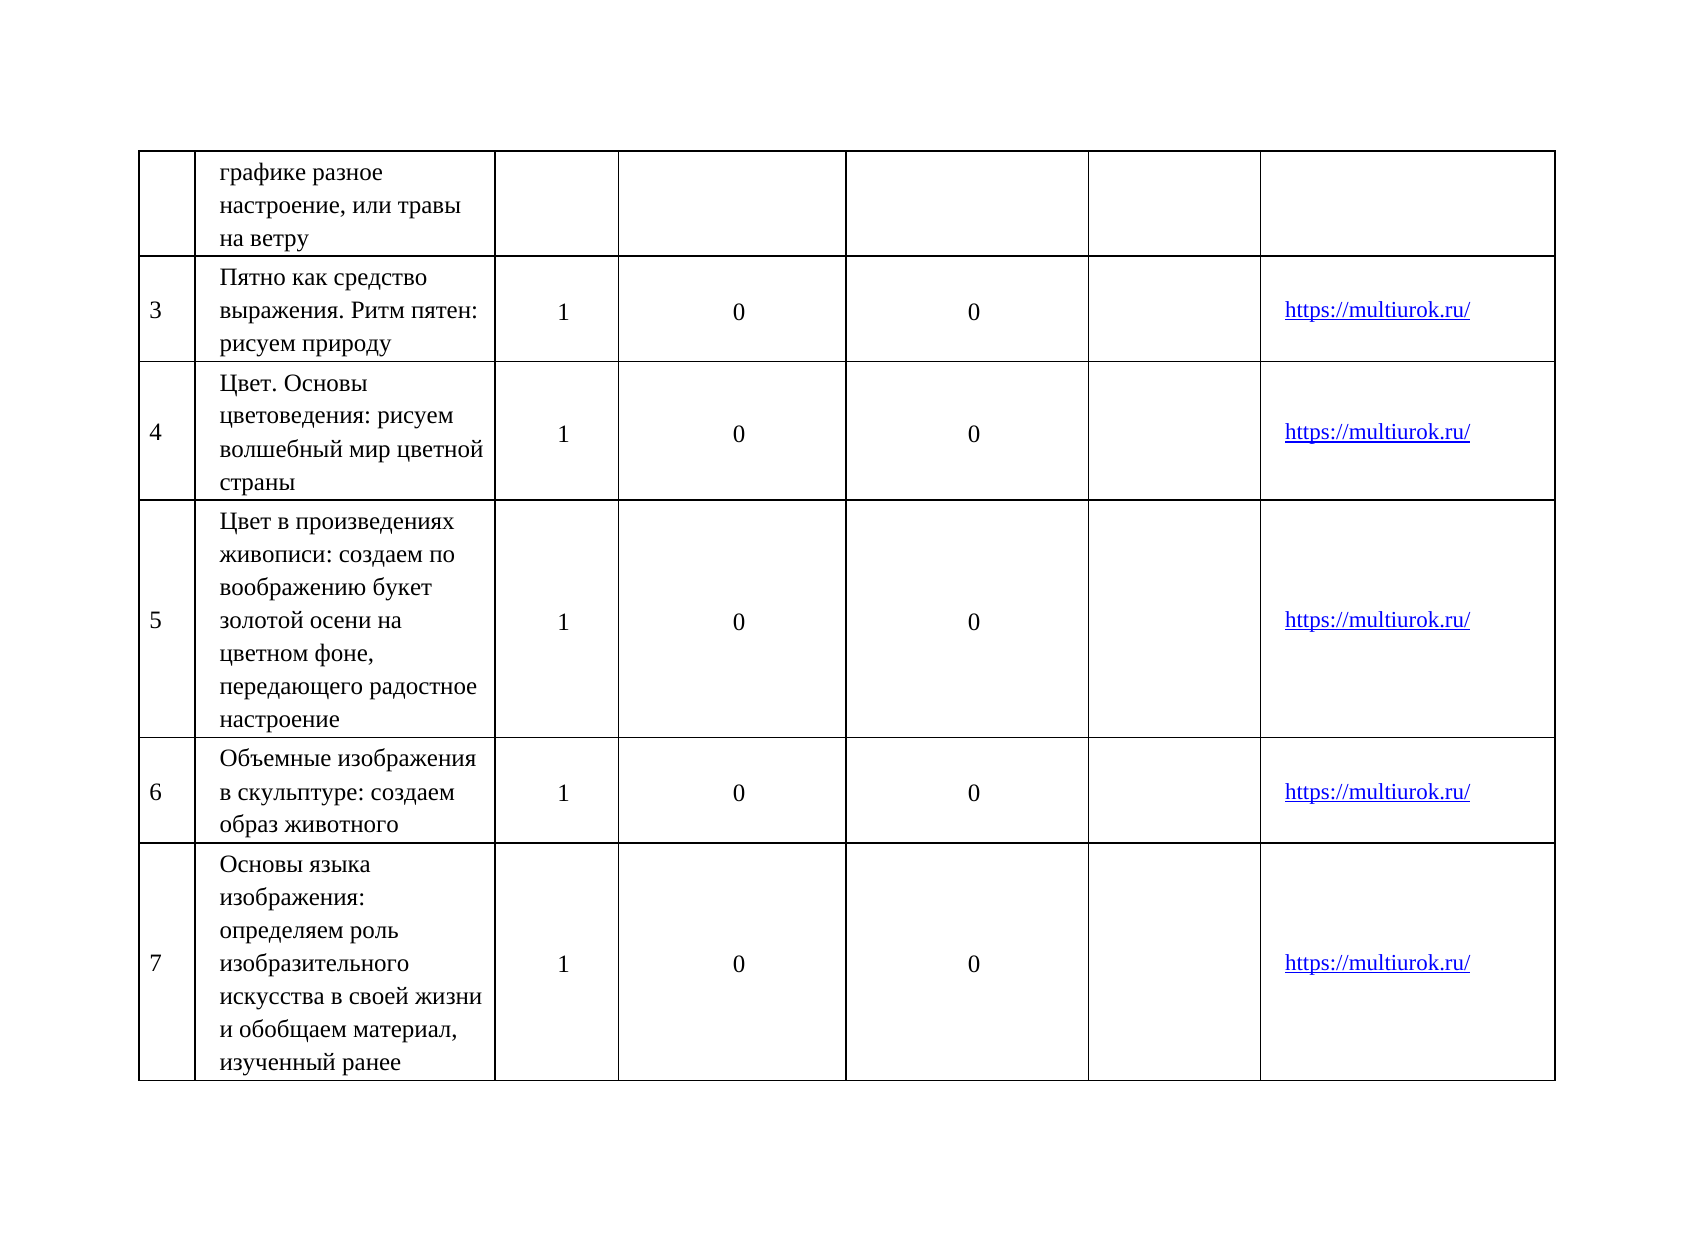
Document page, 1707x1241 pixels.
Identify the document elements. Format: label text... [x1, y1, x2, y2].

table_cell 1 [496, 738, 618, 842]
table_cell 0 [847, 738, 1088, 842]
table_cell [1089, 738, 1260, 842]
table_cell 1 [496, 152, 618, 255]
table_cell [1089, 152, 1260, 255]
table_cell 7 [140, 844, 194, 1080]
table_cell https://multiurok.ru/ [1261, 501, 1554, 737]
table_cell https://multiurok.ru/ [1261, 257, 1554, 361]
table_cell 0 [847, 501, 1088, 737]
table_cell 1 [496, 362, 618, 499]
table_cell 0 [619, 844, 845, 1080]
table_cell Пятно как средство выражения. Ритм пятен: рисуем природу [196, 257, 494, 361]
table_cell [1261, 844, 1554, 1080]
table_cell 0 [619, 257, 845, 361]
table_cell 0 [619, 501, 845, 737]
table_cell [1089, 362, 1260, 499]
table_cell Цвет. Основы цветоведения: рисуем волшебный мир цветной страны [196, 362, 494, 499]
table_cell 0 [847, 257, 1088, 361]
table_cell 1 [496, 257, 618, 361]
table_cell 5 [140, 501, 194, 737]
table_cell Объемные изображения в скульптуре: создаем образ животного [196, 738, 494, 842]
table_cell Цвет в произведениях живописи: создаем по воображению букет золотой осени на цветном фоне, передающего радостное настроение [196, 501, 494, 737]
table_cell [196, 152, 494, 255]
table_cell [1089, 844, 1260, 1080]
table_cell 0 [847, 362, 1088, 499]
table_cell 0 [619, 362, 845, 499]
table_cell 3 [140, 257, 194, 361]
table_cell [1089, 501, 1260, 737]
table_cell https://multiurok.ru/ [1261, 738, 1554, 842]
table_cell Основы языка изображения: определяем роль изобразительного искусства в своей жизни и обобщаем материал, изученный ранее [196, 844, 494, 1080]
table_cell 0 [619, 738, 845, 842]
table_cell 6 [140, 738, 194, 842]
table_cell 2 [140, 152, 194, 255]
table_cell 0 [847, 844, 1088, 1080]
table_cell https://multiurok.ru/ [1261, 362, 1554, 499]
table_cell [1261, 152, 1554, 255]
table_cell [1089, 257, 1260, 361]
table_cell 4 [140, 362, 194, 499]
table_cell 0 [847, 152, 1088, 255]
table_cell 1 [496, 844, 618, 1080]
table_cell 0 [619, 152, 845, 255]
table_cell 1 [496, 501, 618, 737]
